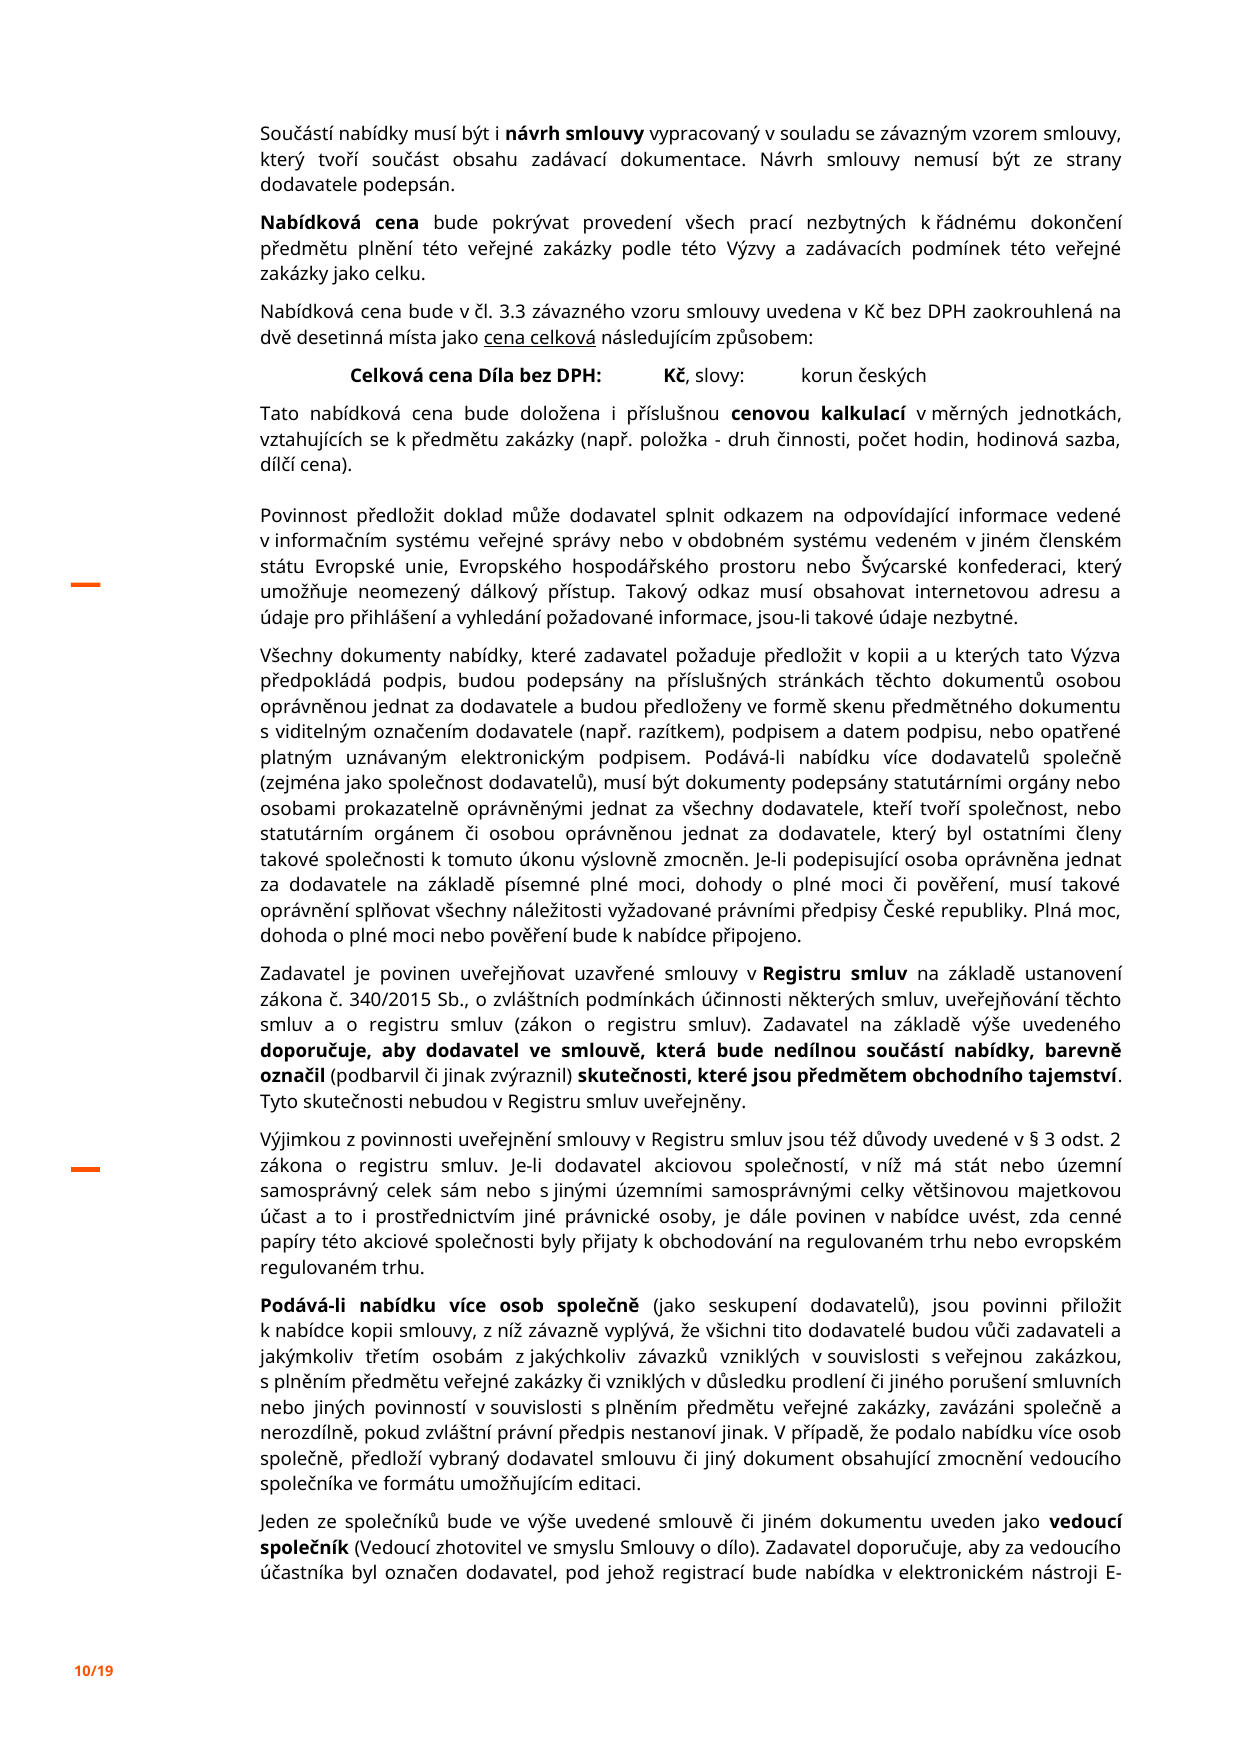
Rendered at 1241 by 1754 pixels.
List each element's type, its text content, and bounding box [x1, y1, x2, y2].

text Tato nabídková cena bude doložena i příslušnou cenovou kalkulací v měrných jednotkách, vztahujících se k předmětu zakázky (např. položka - druh činnosti, počet hodin, hodinová sazba, dílčí cena). [260, 400, 1122, 477]
text Podává-li nabídku více osob společně (jako seskupení dodavatelů), jsou povinni přiložit k nabídce kopii smlouvy, z níž závazně vyplývá, že všichni tito dodavatelé budou vůči zadavateli a jakýmkoliv třetím osobám z jakýchkoliv závazků vzniklých v souvislosti s veřejnou zakázkou, s plněním předmětu veřejné zakázky či vzniklých v důsledku prodlení či jiného porušení smluvních nebo jiných povinností v souvislosti s plněním předmětu veřejné zakázky, zavázáni společně a nerozdílně, pokud zvláštní právní předpis nestanoví jinak. V případě, že podalo nabídku více osob společně, předloží vybraný dodavatel smlouvu či jiný dokument obsahující zmocnění vedoucího společníka ve formátu umožňujícím editaci. [260, 1292, 1122, 1496]
text Zadavatel je povinen uveřejňovat uzavřené smlouvy v Registru smluv na základě ustanovení zákona č. 340/2015 Sb., o zvláštních podmínkách účinnosti některých smluv, uveřejňování těchto smluv a o registru smluv (zákon o registru smluv). Zadavatel na základě výše uvedeného doporučuje, aby dodavatel ve smlouvě, která bude nedílnou součástí nabídky, barevně označil (podbarvil či jinak zvýraznil) skutečnosti, které jsou předmětem obchodního tajemství. Tyto skutečnosti nebudou v Registru smluv uveřejněny. [260, 961, 1122, 1114]
text Všechny dokumenty nabídky, které zadavatel požaduje předložit v kopii a u kterých tato Výzva předpokládá podpis, budou podepsány na příslušných stránkách těchto dokumentů osobou oprávněnou jednat za dodavatele a budou předloženy ve formě skenu předmětného dokumentu s viditelným označením dodavatele (např. razítkem), podpisem a datem podpisu, nebo opatřené platným uznávaným elektronickým podpisem. Podává-li nabídku více dodavatelů společně (zejména jako společnost dodavatelů), musí být dokumenty podepsány statutárními orgány nebo osobami prokazatelně oprávněnými jednat za všechny dodavatele, kteří tvoří společnost, nebo statutárním orgánem či osobou oprávněnou jednat za dodavatele, který byl ostatními členy takové společnosti k tomuto úkonu výslovně zmocněn. Je-li podepisující osoba oprávněna jednat za dodavatele na základě písemné plné moci, dohody o plné moci či pověření, musí takové oprávnění splňovat všechny náležitosti vyžadované právními předpisy České republiky. Plná moc, dohoda o plné moci nebo pověření bude k nabídce připojeno. [260, 642, 1122, 948]
text Součástí nabídky musí být i návrh smlouvy vypracovaný v souladu se závazným vzorem smlouvy, který tvoří součást obsahu zadávací dokumentace. Návrh smlouvy nemusí být ze strany dodavatele podepsán. [260, 121, 1122, 197]
text Nabídková cena bude v čl. 3.3 závazného vzoru smlouvy uvedena v Kč bez DPH zaokrouhlená na dvě desetinná místa jako cena celková následujícím způsobem: [216, 299, 1122, 350]
text Povinnost předložit doklad může dodavatel splnit odkazem na odpovídající informace vedené v informačním systému veřejné správy nebo v obdobném systému vedeném v jiném členském státu Evropské unie, Evropského hospodářského prostoru nebo Švýcarské konfederaci, který umožňuje neomezený dálkový přístup. Takový odkaz musí obsahovat internetovou adresu a údaje pro přihlášení a vyhledání požadované informace, jsou-li takové údaje nezbytné. [260, 502, 1122, 629]
text Nabídková cena bude pokrývat provedení všech prací nezbytných k řádnému dokončení předmětu plnění této veřejné zakázky podle této Výzvy a zadávacích podmínek této veřejné zakázky jako celku. [260, 210, 1122, 286]
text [260, 1509, 1122, 1585]
text Celková cena Díla bez DPH: Kč, slovy: korun českých [350, 362, 1122, 388]
text Výjimkou z povinnosti uveřejnění smlouvy v Registru smluv jsou též důvody uvedené v § 3 odst. 2 zákona o registru smluv. Je-li dodavatel akciovou společností, v níž má stát nebo územní samosprávný celek sám nebo s jinými územními samosprávnými celky většinovou majetkovou účast a to i prostřednictvím jiné právnické osoby, je dále povinen v nabídce uvést, zda cenné papíry této akciové společnosti byly přijaty k obchodování na regulovaném trhu nebo evropském regulovaném trhu. [260, 1126, 1122, 1279]
